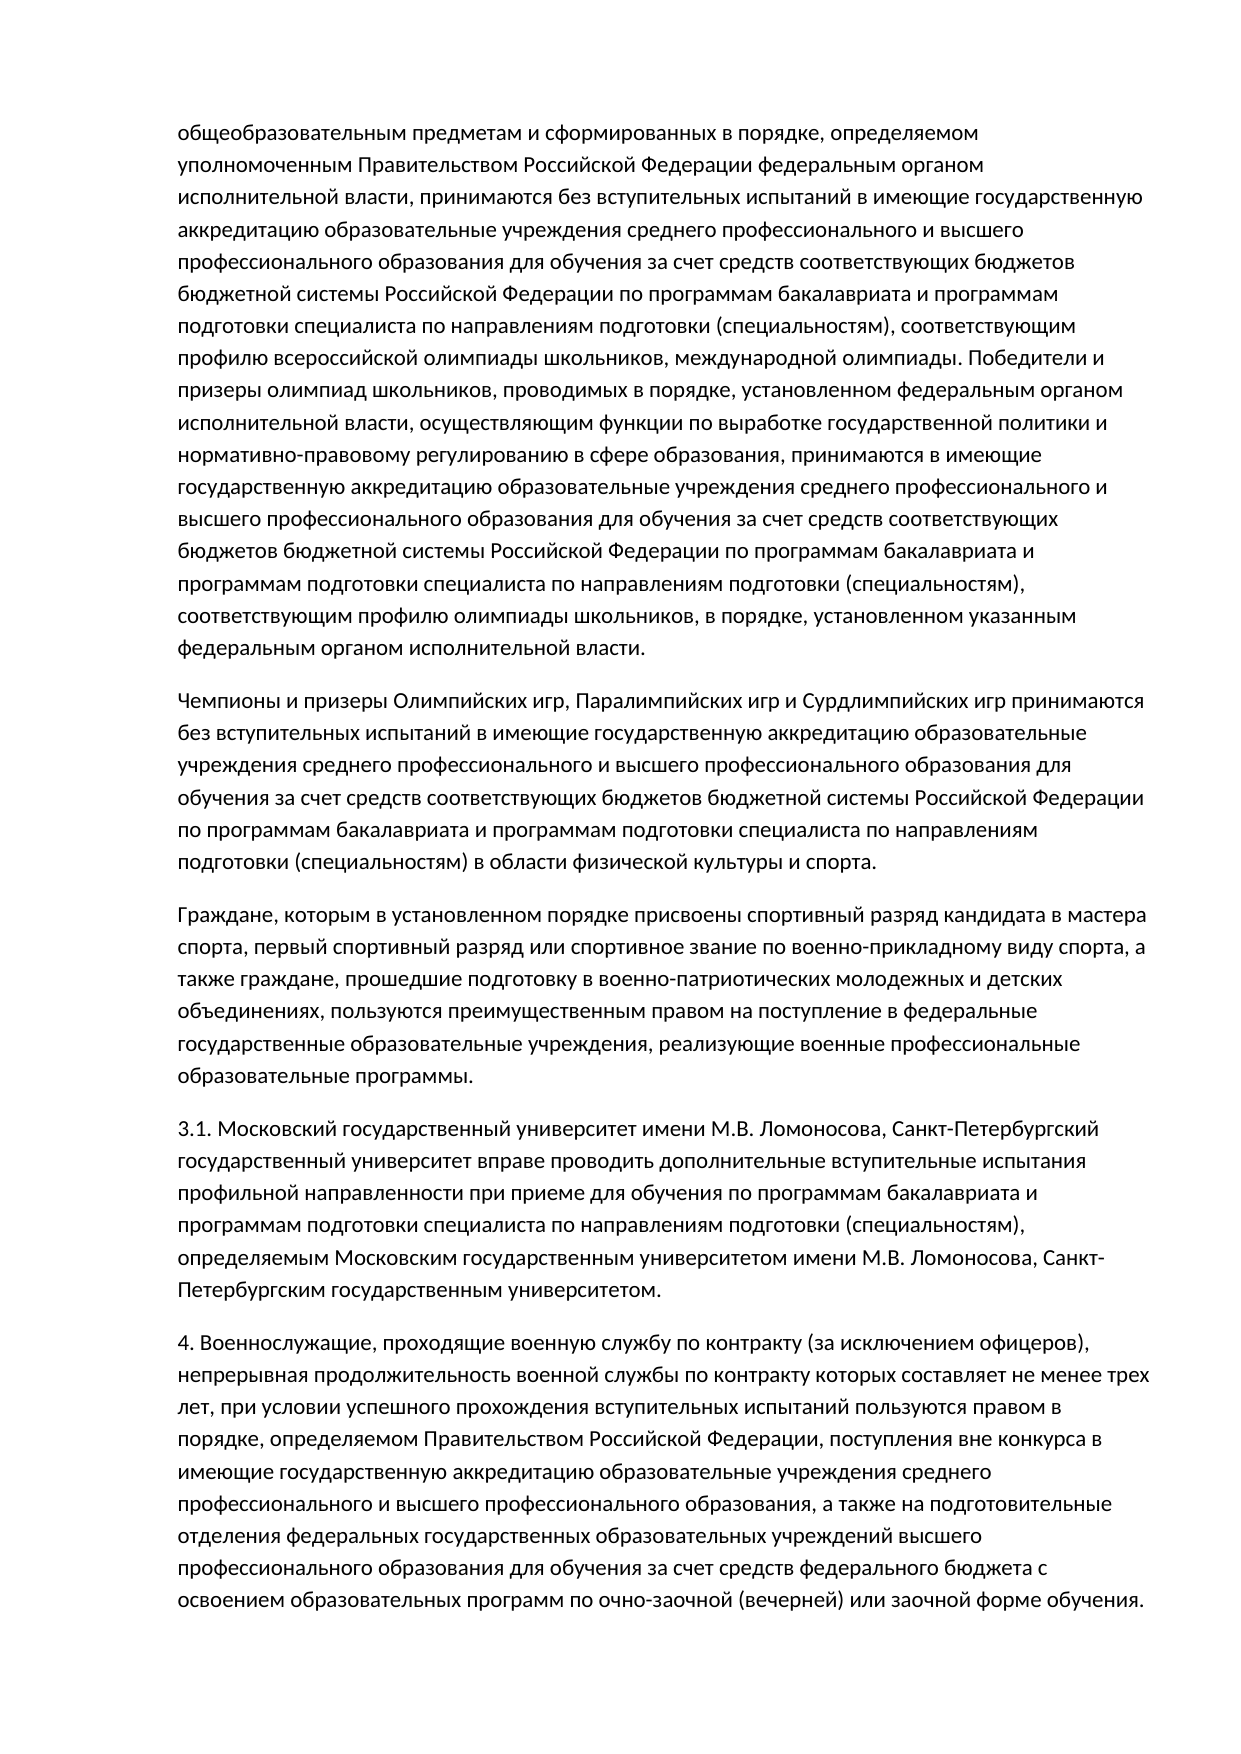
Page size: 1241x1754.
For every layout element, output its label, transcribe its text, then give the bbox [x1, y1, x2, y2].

text 3.1. Московский государственный университет имени М.В. Ломоносова, Санкт-Петербургский государственный университет вправе проводить дополнительные вступительные испытания профильной направленности при приеме для обучения по программам бакалавриата и программам подготовки специалиста по направлениям подготовки (специальностям), определяемым Московским государственным университетом имени М.В. Ломоносова, Санкт-Петербургским государственным университетом. [177, 1114, 1152, 1303]
text 4. Военнослужащие, проходящие военную службу по контракту (за исключением офицеров), непрерывная продолжительность военной службы по контракту которых составляет не менее трех лет, при условии успешного прохождения вступительных испытаний пользуются правом в порядке, определяемом Правительством Российской Федерации, поступления вне конкурса в имеющие государственную аккредитацию образовательные учреждения среднего профессионального и высшего профессионального образования, а также на подготовительные отделения федеральных государственных образовательных учреждений высшего профессионального образования для обучения за счет средств федерального бюджета с освоением образовательных программ по очно-заочной (вечерней) или заочной форме обучения. [177, 1328, 1152, 1613]
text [177, 118, 1152, 661]
text Чемпионы и призеры Олимпийских игр, Паралимпийских игр и Сурдлимпийских игр принимаются без вступительных испытаний в имеющие государственную аккредитацию образовательные учреждения среднего профессионального и высшего профессионального образования для обучения за счет средств соответствующих бюджетов бюджетной системы Российской Федерации по программам бакалавриата и программам подготовки специалиста по направлениям подготовки (специальностям) в области физической культуры и спорта. [177, 686, 1152, 875]
text Граждане, которым в установленном порядке присвоены спортивный разряд кандидата в мастера спорта, первый спортивный разряд или спортивное звание по военно-прикладному виду спорта, а также граждане, прошедшие подготовку в военно-патриотических молодежных и детских объединениях, пользуются преимущественным правом на поступление в федеральные государственные образовательные учреждения, реализующие военные профессиональные образовательные программы. [177, 900, 1152, 1089]
